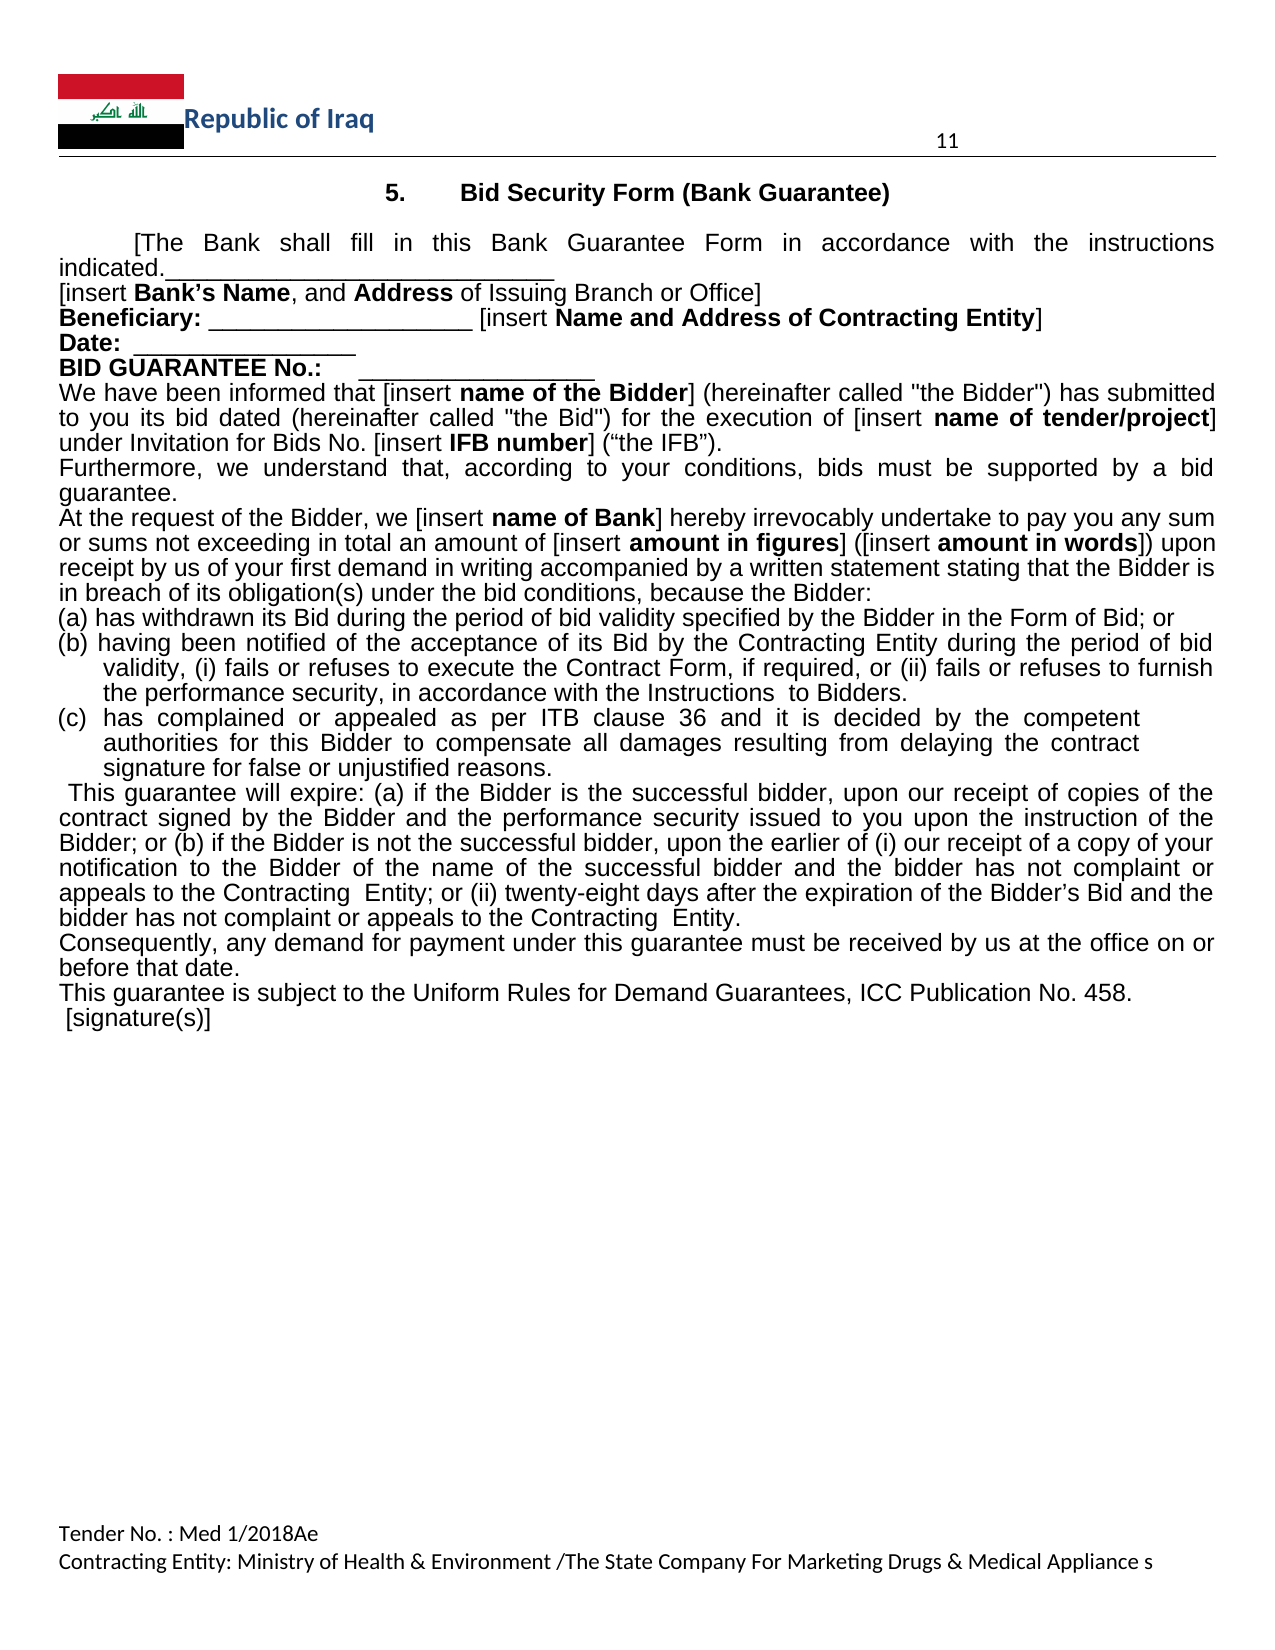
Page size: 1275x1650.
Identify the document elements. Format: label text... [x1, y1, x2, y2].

text BID GUARANTEE No.: _________________ [58, 357, 1216, 382]
text Furthermore, we understand that, according to your conditions, bids must be supported by a bid guarantee. [58, 457, 1216, 507]
text Date: ________________ [58, 332, 1216, 357]
text Beneficiary: ___________________ [insert Name and Address of Contracting Entity] [58, 307, 1216, 332]
text We have been informed that [insert name of the Bidder] (hereinafter called "the Bidder") has submitted to you its bid dated (hereinafter called "the Bid") for the execution of [insert name of tender/project] under Invitation for Bids No. [insert IFB number] (“the IFB”). [58, 382, 1216, 457]
text [The Bank shall fill in this Bank Guarantee Form in accordance with the instructions indicated.____________________________ [insert Bank’s Name, and Address of Issuing Branch or Office] [58, 232, 1216, 307]
picture [58, 74, 184, 149]
text This guarantee is subject to the Uniform Rules for Demand Guarantees, ICC Publication No. 458. [58, 982, 1216, 1007]
text Consequently, any demand for payment under this guarantee must be received by us at the office on or before that date. [58, 932, 1216, 982]
text This guarantee will expire: (a) if the Bidder is the successful bidder, upon our receipt of copies of the contract signed by the Bidder and the performance security issued to you upon the instruction of the Bidder; or (b) if the Bidder is not the successful bidder, upon the earlier of (i) our receipt of a copy of your notification to the Bidder of the name of the successful bidder and the bidder has not complaint or appeals to the Contracting Entity; or (ii) twenty-eight days after the expiration of the Bidder’s Bid and the bidder has not complaint or appeals to the Contracting Entity. [58, 782, 1216, 932]
text (a) has withdrawn its Bid during the period of bid validity specified by the Bidder in the Form of Bid; or [57, 607, 1216, 632]
text At the request of the Bidder, we [insert name of Bank] hereby irrevocably undertake to pay you any sum or sums not exceeding in total an amount of [insert amount in figures] ([insert amount in words]) upon receipt by us of your first demand in writing accompanied by a written statement stating that the Bidder is in breach of its obligation(s) under the bid conditions, because the Bidder: [58, 507, 1216, 607]
text (c) has complained or appealed as per ITB clause 36 and it is decided by the competent authorities for this Bidder to compensate all damages resulting from delaying the contract signature for false or unjustified reasons. [57, 707, 1141, 782]
text 5. Bid Security Form (Bank Guarantee) [58, 157, 1216, 207]
text (b) having been notified of the acceptance of its Bid by the Contracting Entity during the period of bid validity, (i) fails or refuses to execute the Contract Form, if required, or (ii) fails or refuses to furnish the performance security, in accordance with the Instructions to Bidders. [57, 632, 1216, 707]
text [signature(s)] [58, 1007, 1216, 1032]
